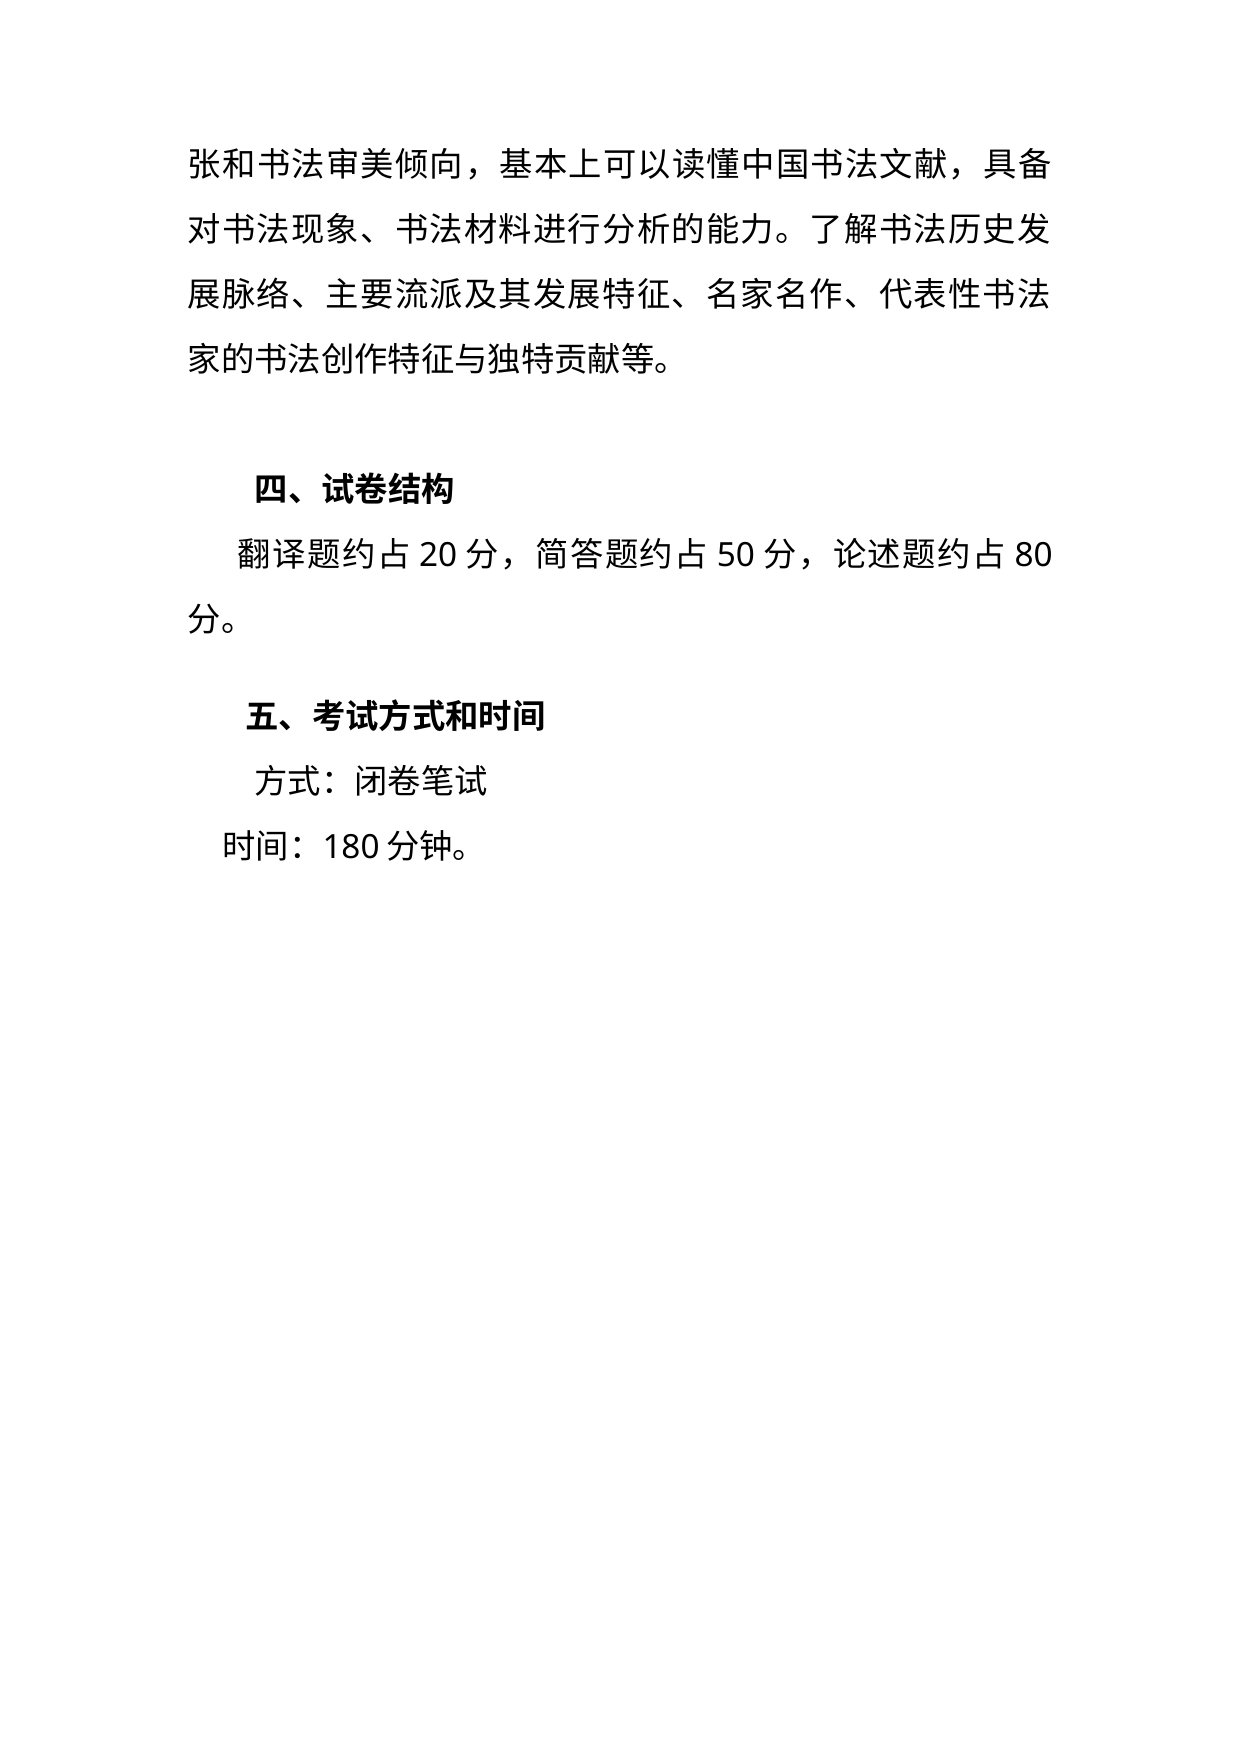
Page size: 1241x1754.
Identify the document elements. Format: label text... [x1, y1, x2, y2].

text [187, 129, 1053, 389]
text 五、考试方式和时间 [187, 682, 1053, 747]
text 时间：180分钟。 [187, 812, 1053, 877]
text 四、试卷结构 [187, 454, 1053, 519]
text 方式：闭卷笔试 [187, 747, 1053, 812]
text 翻译题约占20分，简答题约占50分，论述题约占80分。 [187, 519, 1053, 649]
